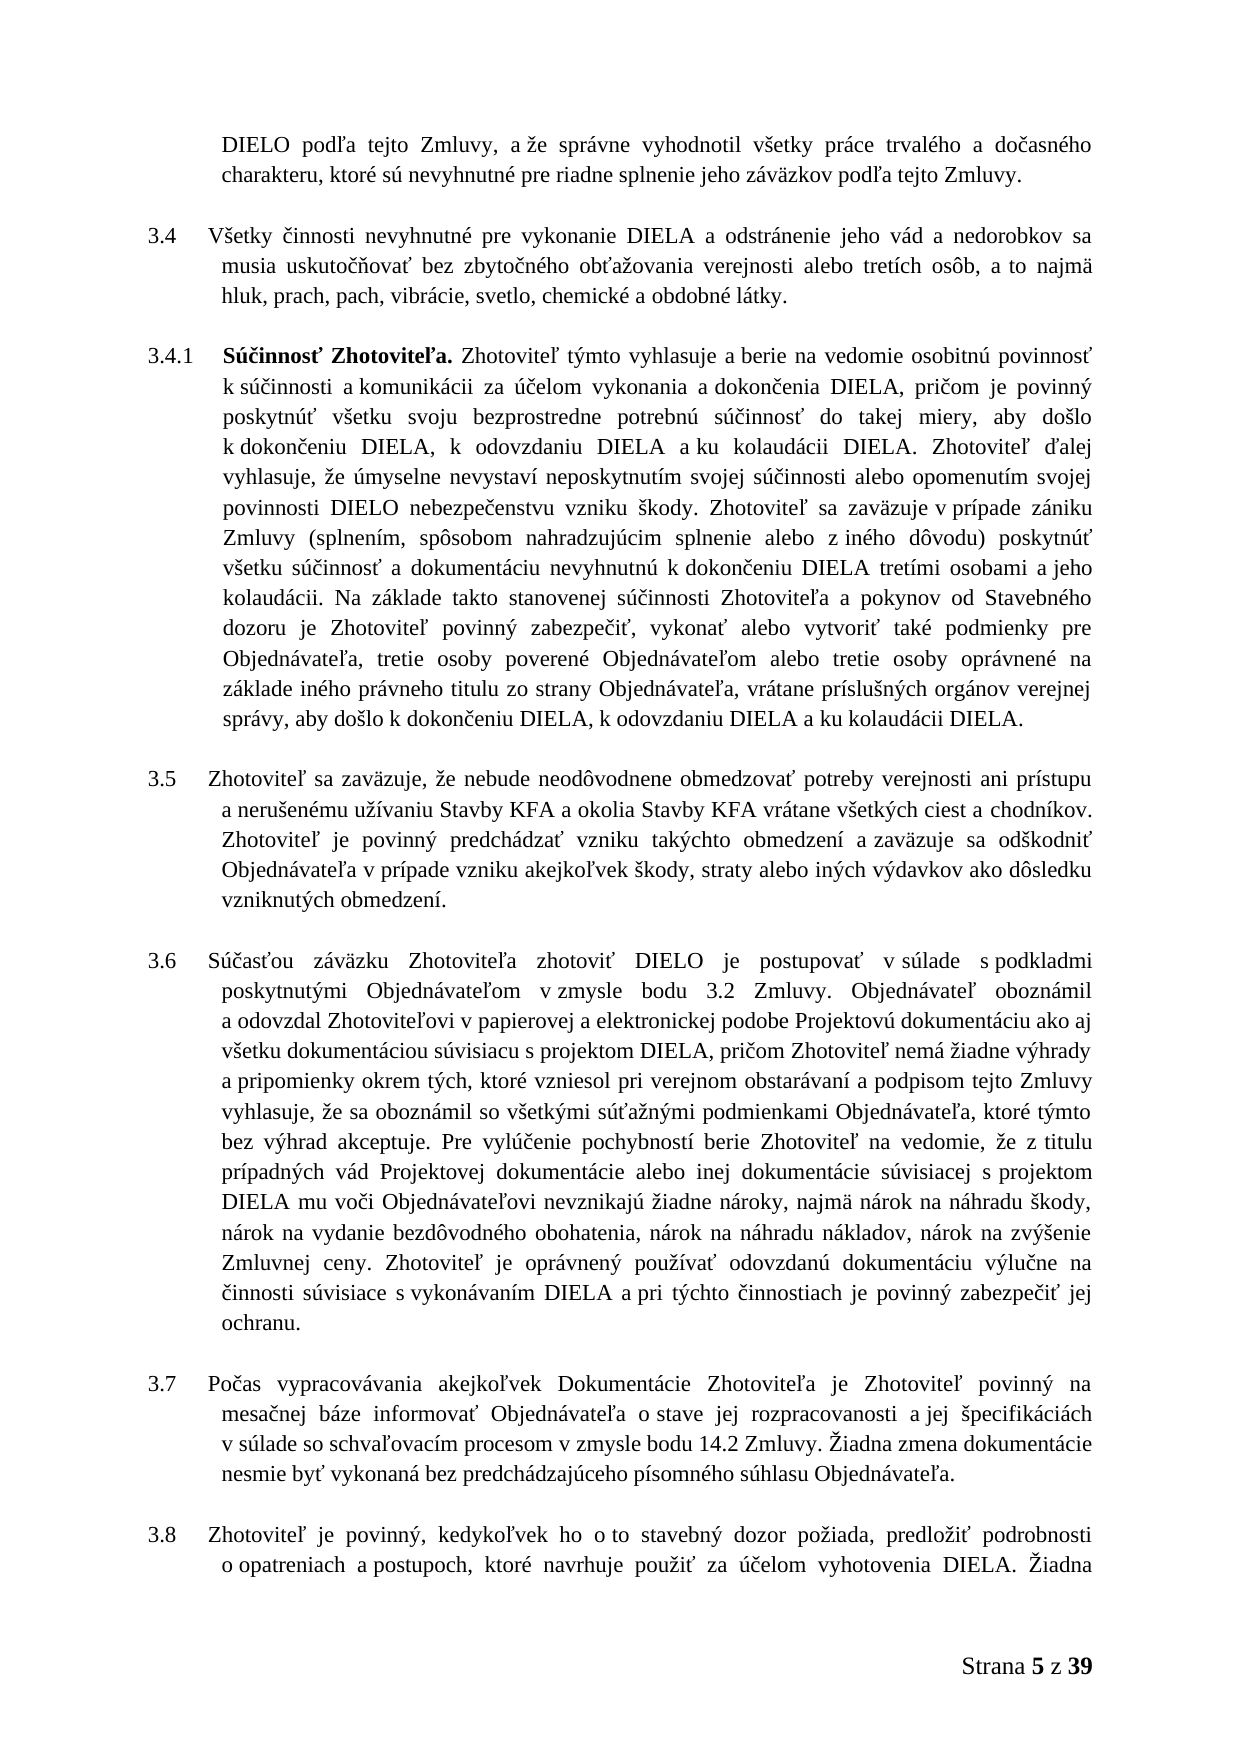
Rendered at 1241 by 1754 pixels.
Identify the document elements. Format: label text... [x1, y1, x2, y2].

list Všetky činnosti nevyhnutné pre vykonanie DIELA a odstránenie jeho vád a nedorobkov sa musia uskutočňovať bez zbytočného obťažovania verejnosti alebo tretích osôb, a to najmä hluk, prach, pach, vibrácie, svetlo, chemické a obdobné látky. [148, 222, 1093, 308]
list Zhotoviteľ sa zaväzuje, že nebude neodôvodnene obmedzovať potreby verejnosti ani prístupu a nerušenému užívaniu Stavby KFA a okolia Stavby KFA vrátane všetkých ciest a chodníkov. Zhotoviteľ je povinný predchádzať vzniku takýchto obmedzení a zaväzuje sa odškodniť Objednávateľa v prípade vzniku akejkoľvek škody, straty alebo iných výdavkov ako dôsledku vzniknutých obmedzení. [148, 765, 1093, 913]
list Počas vypracovávania akejkoľvek Dokumentácie Zhotoviteľa je Zhotoviteľ povinný na mesačnej báze informovať Objednávateľa o stave jej rozpracovanosti a jej špecifikáciách v súlade so schvaľovacím procesom v zmysle bodu 14.2 Zmluvy. Žiadna zmena dokumentácie nesmie byť vykonaná bez predchádzajúceho písomného súhlasu Objednávateľa. [148, 1369, 1093, 1487]
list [148, 131, 1093, 188]
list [148, 1521, 1093, 1577]
list Súčasťou záväzku Zhotoviteľa zhotoviť DIELO je postupovať v súlade s podkladmi poskytnutými Objednávateľom v zmysle bodu 3.2 Zmluvy. Objednávateľ oboznámil a odovzdal Zhotoviteľovi v papierovej a elektronickej podobe Projektovú dokumentáciu ako aj všetku dokumentáciou súvisiacu s projektom DIELA, pričom Zhotoviteľ nemá žiadne výhrady a pripomienky okrem tých, ktoré vzniesol pri verejnom obstarávaní a podpisom tejto Zmluvy vyhlasuje, že sa oboznámil so všetkými súťažnými podmienkami Objednávateľa, ktoré týmto bez výhrad akceptuje. Pre vylúčenie pochybností berie Zhotoviteľ na vedomie, že z titulu prípadných vád Projektovej dokumentácie alebo inej dokumentácie súvisiacej s projektom DIELA mu voči Objednávateľovi nevznikajú žiadne nároky, najmä nárok na náhradu škody, nárok na vydanie bezdôvodného obohatenia, nárok na náhradu nákladov, nárok na zvýšenie Zmluvnej ceny. Zhotoviteľ je oprávnený používať odovzdanú dokumentáciu výlučne na činnosti súvisiace s vykonávaním DIELA a pri týchto činnostiach je povinný zabezpečiť jej ochranu. [148, 947, 1093, 1336]
list Súčinnosť Zhotoviteľa. Zhotoviteľ týmto vyhlasuje a berie na vedomie osobitnú povinnosť k súčinnosti a komunikácii za účelom vykonania a dokončenia DIELA, pričom je povinný poskytnúť všetku svoju bezprostredne potrebnú súčinnosť do takej miery, aby došlo k dokončeniu DIELA, k odovzdaniu DIELA a ku kolaudácii DIELA. Zhotoviteľ ďalej vyhlasuje, že úmyselne nevystaví neposkytnutím svojej súčinnosti alebo opomenutím svojej povinnosti DIELO nebezpečenstvu vzniku škody. Zhotoviteľ sa zaväzuje v prípade zániku Zmluvy (splnením, spôsobom nahradzujúcim splnenie alebo z iného dôvodu) poskytnúť všetku súčinnosť a dokumentáciu nevyhnutnú k dokončeniu DIELA tretími osobami a jeho kolaudácii. Na základe takto stanovenej súčinnosti Zhotoviteľa a pokynov od Stavebného dozoru je Zhotoviteľ povinný zabezpečiť, vykonať alebo vytvoriť také podmienky pre Objednávateľa, tretie osoby poverené Objednávateľom alebo tretie osoby oprávnené na základe iného právneho titulu zo strany Objednávateľa, vrátane príslušných orgánov verejnej správy, aby došlo k dokončeniu DIELA, k odovzdaniu DIELA a ku kolaudácii DIELA. [148, 342, 1093, 731]
